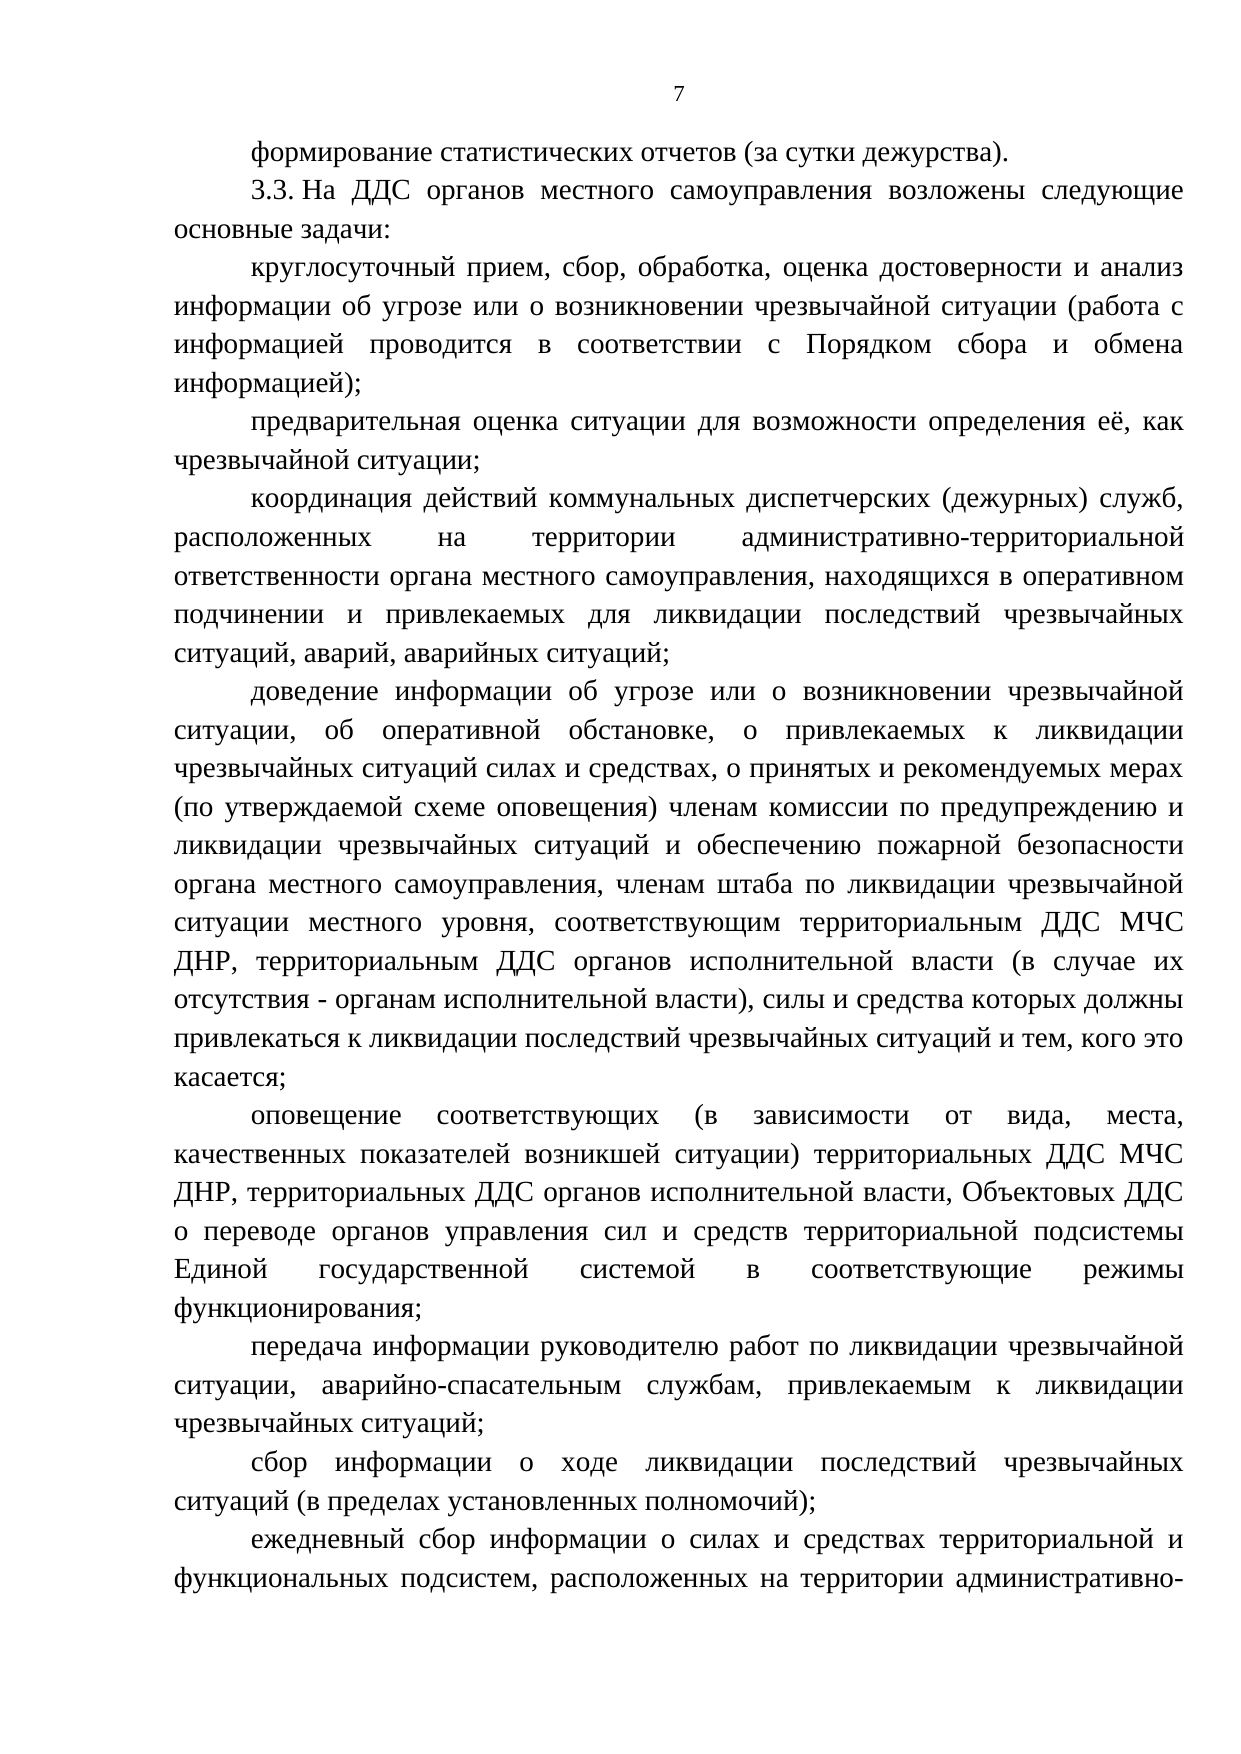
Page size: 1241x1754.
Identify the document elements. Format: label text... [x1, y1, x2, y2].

text формирование статистических отчетов (за сутки дежурства). [173, 134, 1185, 167]
text сбор информации о ходе ликвидации последствий чрезвычайных ситуаций (в пределах установленных полномочий); [173, 1444, 1185, 1516]
text передача информации руководителю работ по ликвидации чрезвычайной ситуации, аварийно-спасательным службам, привлекаемым к ликвидации чрезвычайных ситуаций; [173, 1328, 1185, 1439]
text предварительная оценка ситуации для возможности определения её, как чрезвычайной ситуации; [173, 403, 1185, 476]
list На ДДС органов местного самоуправления возложены следующие основные задачи: [173, 172, 1185, 244]
text доведение информации об угрозе или о возникновении чрезвычайной ситуации, об оперативной обстановке, о привлекаемых к ликвидации чрезвычайных ситуаций силах и средствах, о принятых и рекомендуемых мерах (по утверждаемой схеме оповещения) членам комиссии по предупреждению и ликвидации чрезвычайных ситуаций и обеспечению пожарной безопасности органа местного самоуправления, членам штаба по ликвидации чрезвычайной ситуации местного уровня, соответствующим территориальным ДДС МЧС ДНР, территориальным ДДС органов исполнительной власти (в случае их отсутствия - органам исполнительной власти), силы и средства которых должны привлекаться к ликвидации последствий чрезвычайных ситуаций и тем, кого это касается; [173, 673, 1185, 1092]
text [173, 1521, 1185, 1593]
text координация действий коммунальных диспетчерских (дежурных) служб, расположенных на территории административно-территориальной ответственности органа местного самоуправления, находящихся в оперативном подчинении и привлекаемых для ликвидации последствий чрезвычайных ситуаций, аварий, аварийных ситуаций; [173, 481, 1185, 668]
text круглосуточный прием, сбор, обработка, оценка достоверности и анализ информации об угрозе или о возникновении чрезвычайной ситуации (работа с информацией проводится в соответствии с Порядком сбора и обмена информацией); [173, 249, 1185, 398]
text оповещение соответствующих (в зависимости от вида, места, качественных показателей возникшей ситуации) территориальных ДДС МЧС ДНР, территориальных ДДС органов исполнительной власти, Объектовых ДДС о переводе органов управления сил и средств территориальной подсистемы Единой государственной системой в соответствующие режимы функционирования; [173, 1097, 1185, 1323]
